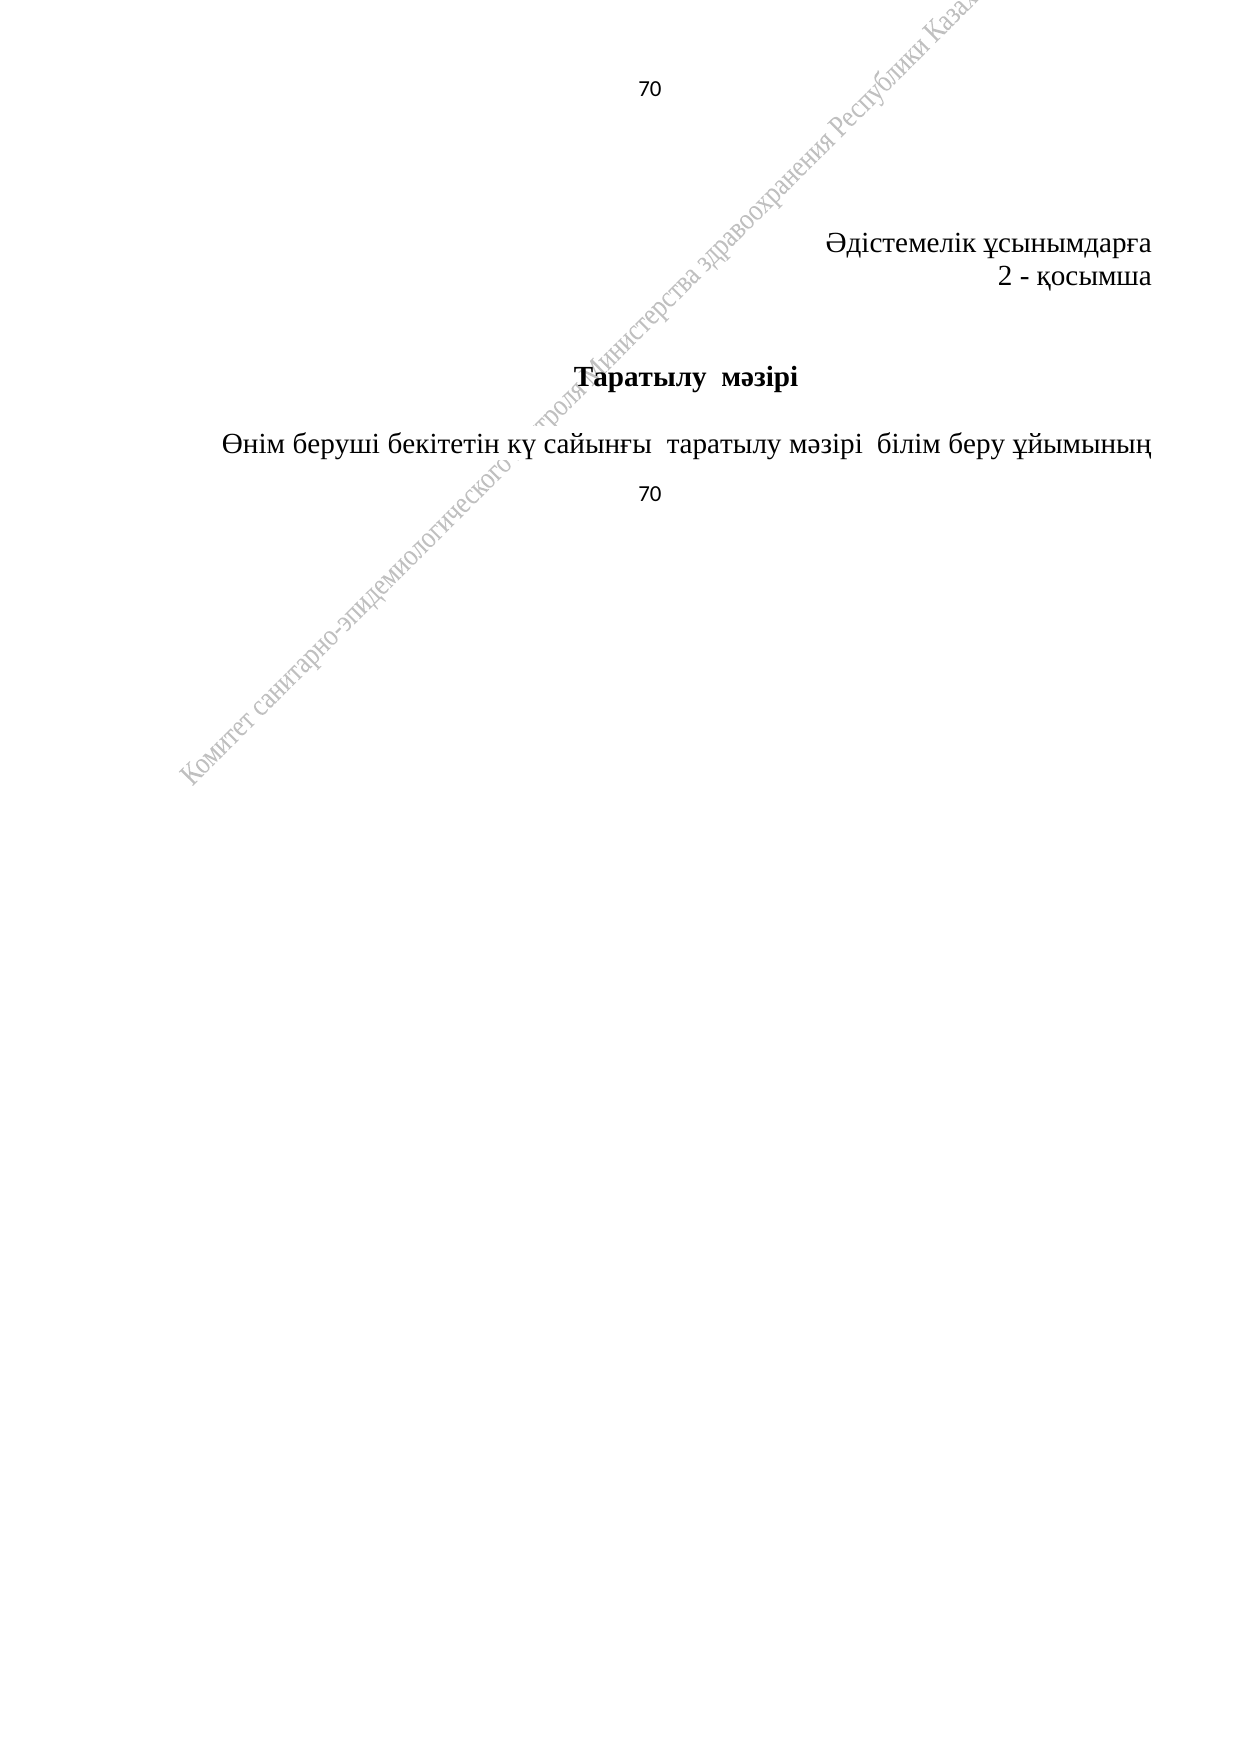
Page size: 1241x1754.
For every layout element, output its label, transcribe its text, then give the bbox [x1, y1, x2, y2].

text Әдістемелік ұсынымдарға [185, 225, 1152, 258]
text Өнім беруші бекітетін кү сайынғы таратылу мәзірі білім беру ұйымының басшысымен келісіледі, тамақтандыруды ұйымдастырудағы негізгі құрал болып табылады. Таратылу мәзірін құрастыру жауапкершілігі өнім берушіге жүктеледі. [148, 426, 1152, 460]
text 2 - қосымша [185, 258, 1152, 292]
text Таратылу мәзірі [148, 359, 1150, 393]
